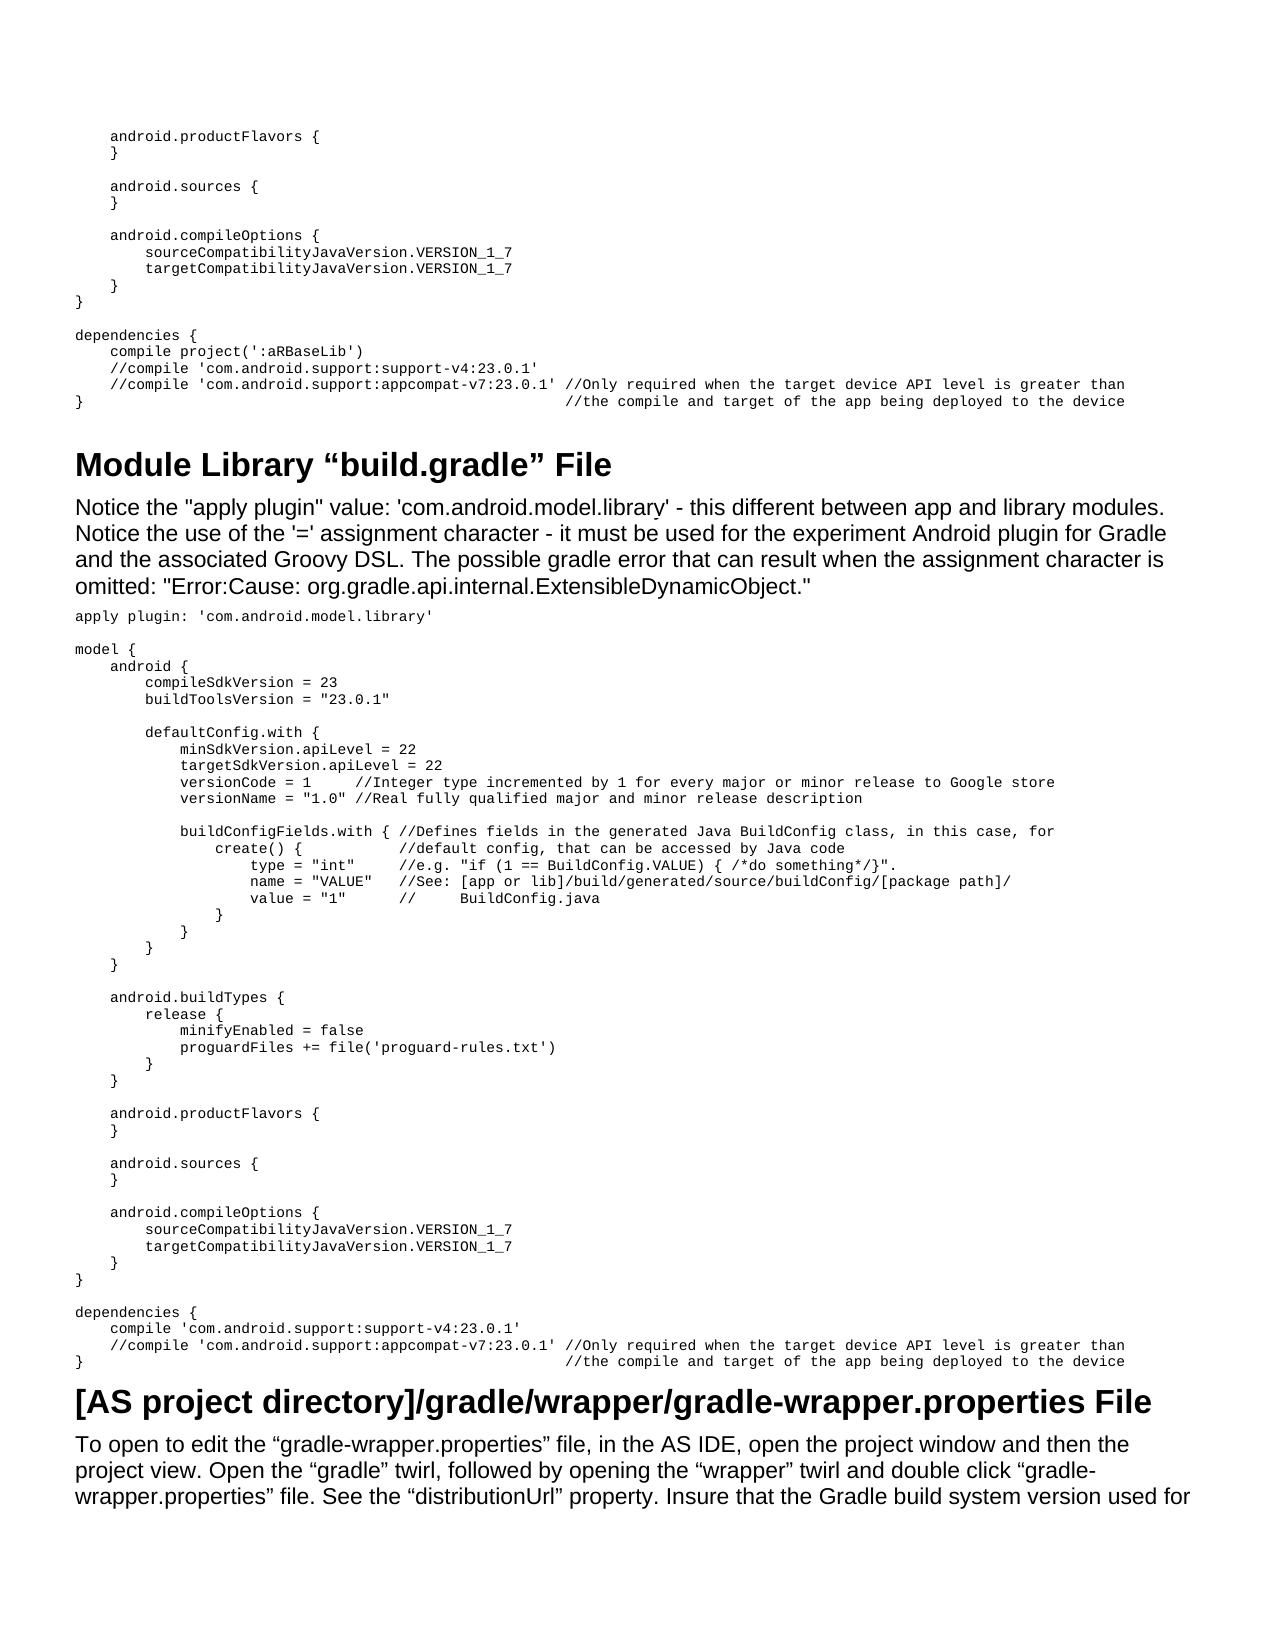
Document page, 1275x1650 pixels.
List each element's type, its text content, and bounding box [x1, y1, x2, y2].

text model { [75, 642, 1200, 659]
text Notice the "apply plugin" value: 'com.android.model.library' - this different between app and library modules. Notice the use of the '=' assignment character - it must be used for the experiment Android plugin for Gradle and the associated Groovy DSL. The possible gradle error that can result when the assignment character is omitted: "Error:Cause: org.gradle.api.internal.ExtensibleDynamicObject." [75, 493, 1200, 599]
text android.sources { [75, 179, 1200, 195]
text defaultConfig.with { [75, 725, 1200, 742]
text sourceCompatibilityJavaVersion.VERSION_1_7 [75, 245, 1200, 262]
text release { [75, 1007, 1200, 1023]
text } [75, 295, 1200, 311]
text proguardFiles += file('proguard-rules.txt') [75, 1040, 1200, 1057]
text targetCompatibilityJavaVersion.VERSION_1_7 [75, 262, 1200, 278]
text android.sources { [75, 1156, 1200, 1172]
text dependencies { [75, 1305, 1200, 1322]
text minSdkVersion.apiLevel = 22 [75, 742, 1200, 758]
text } //the compile and target of the app being deployed to the device [75, 394, 1200, 411]
text } //the compile and target of the app being deployed to the device [75, 1355, 1200, 1371]
text targetCompatibilityJavaVersion.VERSION_1_7 [75, 1239, 1200, 1255]
text type = "int" //e.g. "if (1 == BuildConfig.VALUE) { /*do something*/}". [75, 858, 1200, 874]
text } [75, 1172, 1200, 1189]
text sourceCompatibilityJavaVersion.VERSION_1_7 [75, 1222, 1200, 1239]
text } [75, 1123, 1200, 1139]
text android.compileOptions { [75, 1206, 1200, 1222]
text } [75, 941, 1200, 957]
subtitle [AS project directory]/gradle/wrapper/gradle-wrapper.properties File [75, 1382, 1200, 1420]
text } [75, 278, 1200, 295]
text } [75, 146, 1200, 162]
text value = "1" // BuildConfig.java [75, 891, 1200, 907]
text } [75, 195, 1200, 212]
text dependencies { [75, 328, 1200, 344]
subtitle Module Library “build.gradle” File [75, 445, 1200, 483]
text } [75, 1255, 1200, 1272]
text create() { //default config, that can be accessed by Java code [75, 841, 1200, 858]
text android.productFlavors { [75, 129, 1200, 146]
text versionCode = 1 //Integer type incremented by 1 for every major or minor release to Google store [75, 775, 1200, 792]
text //compile 'com.android.support:appcompat-v7:23.0.1' //Only required when the target device API level is greater than [75, 1338, 1200, 1355]
text compile 'com.android.support:support-v4:23.0.1' [75, 1322, 1200, 1338]
text android { [75, 659, 1200, 676]
text buildConfigFields.with { //Defines fields in the generated Java BuildConfig class, in this case, for [75, 825, 1200, 841]
text versionName = "1.0" //Real fully qualified major and minor release description [75, 792, 1200, 808]
text compile project(':aRBaseLib') [75, 344, 1200, 361]
text } [75, 957, 1200, 974]
text //compile 'com.android.support:support-v4:23.0.1' [75, 361, 1200, 377]
text } [75, 907, 1200, 924]
text android.compileOptions { [75, 228, 1200, 245]
text } [75, 1057, 1200, 1073]
text minifyEnabled = false [75, 1023, 1200, 1040]
text targetSdkVersion.apiLevel = 22 [75, 758, 1200, 775]
text name = "VALUE" //See: [app or lib]/build/generated/source/buildConfig/[package path]/ [75, 874, 1200, 891]
text } [75, 1272, 1200, 1288]
text //compile 'com.android.support:appcompat-v7:23.0.1' //Only required when the target device API level is greater than [75, 377, 1200, 394]
text compileSdkVersion = 23 [75, 676, 1200, 692]
text android.productFlavors { [75, 1106, 1200, 1123]
text android.buildTypes { [75, 990, 1200, 1007]
text } [75, 924, 1200, 941]
text buildToolsVersion = "23.0.1" [75, 692, 1200, 709]
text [75, 1431, 1200, 1509]
text } [75, 1073, 1200, 1090]
text apply plugin: 'com.android.model.library' [75, 609, 1200, 626]
